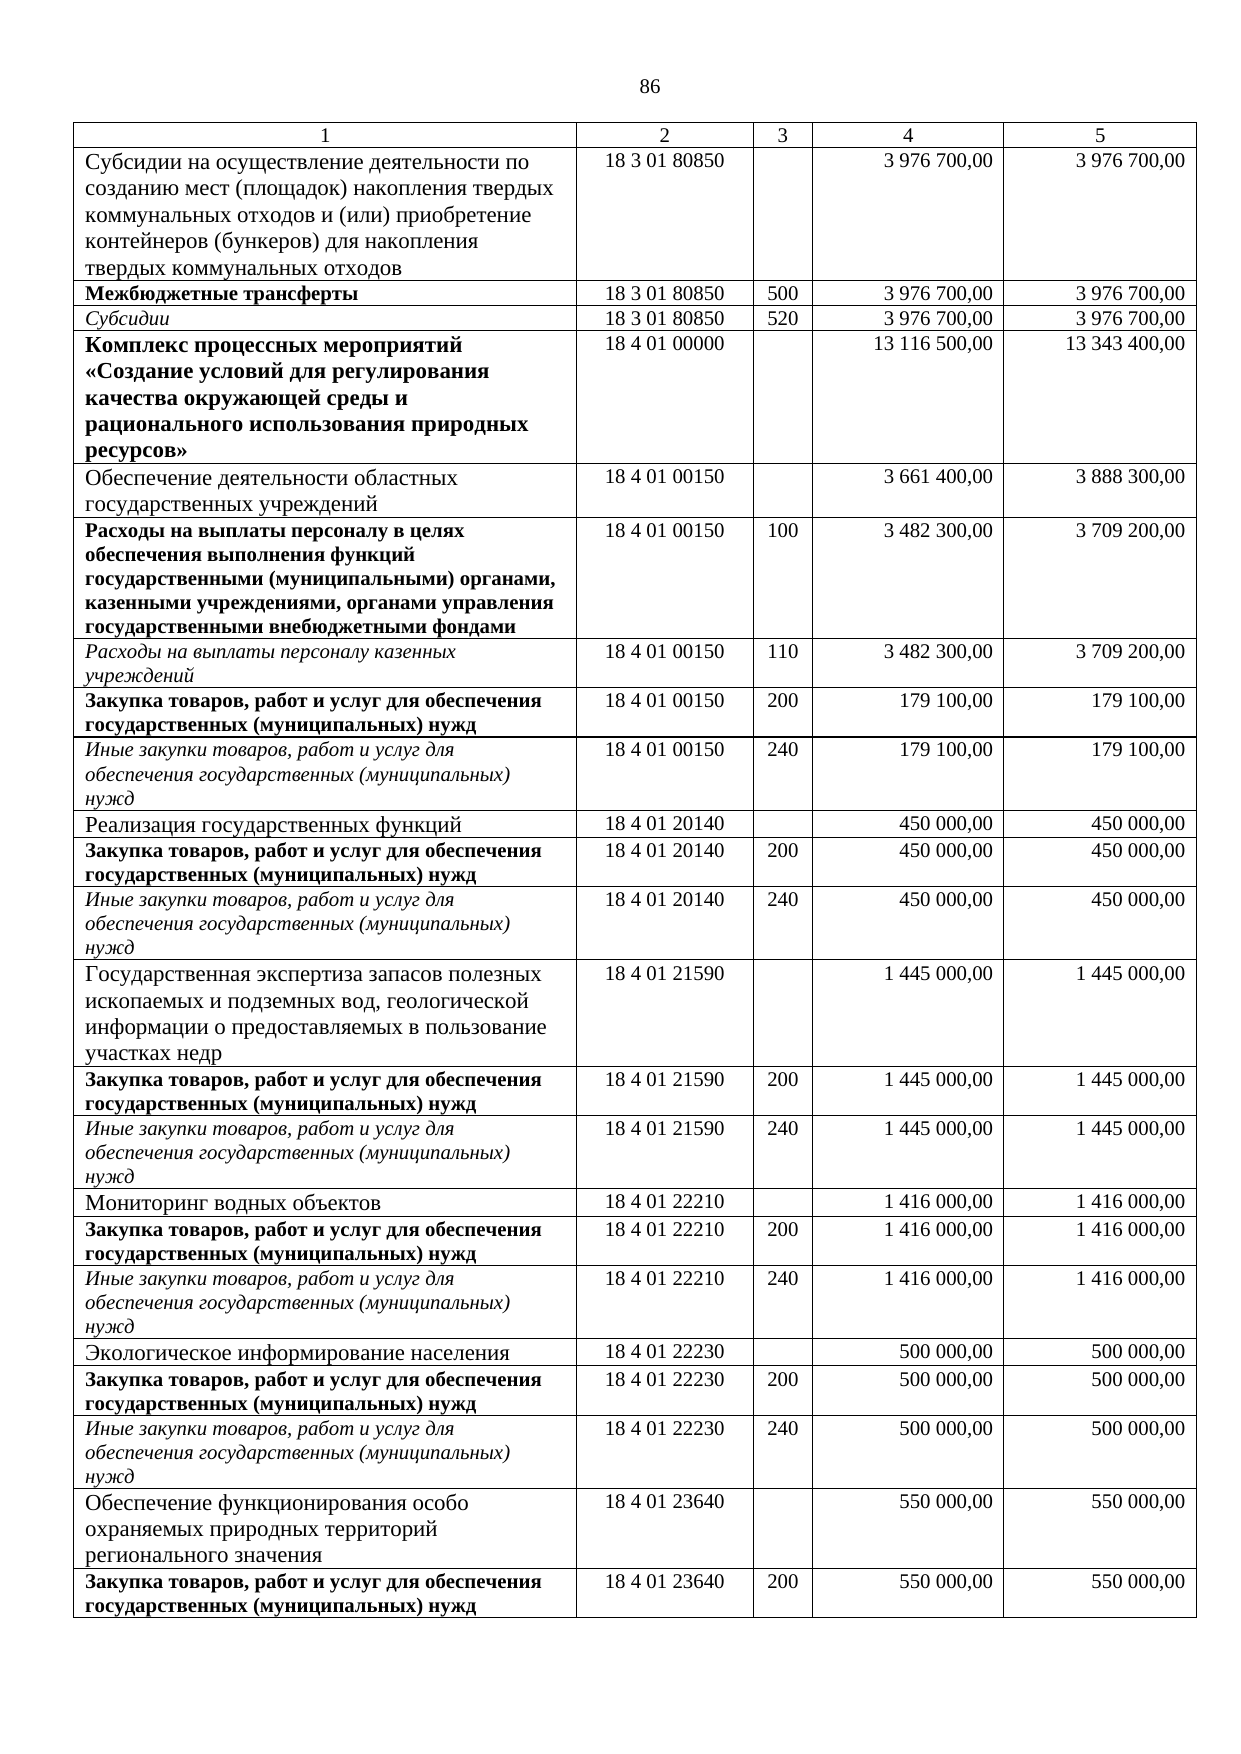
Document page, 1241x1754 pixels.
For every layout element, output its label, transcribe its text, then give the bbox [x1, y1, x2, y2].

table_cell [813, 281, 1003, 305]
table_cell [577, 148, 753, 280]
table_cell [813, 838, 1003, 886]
table_header 1 [74, 123, 576, 147]
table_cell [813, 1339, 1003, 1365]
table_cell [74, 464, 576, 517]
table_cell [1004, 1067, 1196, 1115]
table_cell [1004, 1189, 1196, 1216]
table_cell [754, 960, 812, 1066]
table_header 4 [813, 123, 1003, 147]
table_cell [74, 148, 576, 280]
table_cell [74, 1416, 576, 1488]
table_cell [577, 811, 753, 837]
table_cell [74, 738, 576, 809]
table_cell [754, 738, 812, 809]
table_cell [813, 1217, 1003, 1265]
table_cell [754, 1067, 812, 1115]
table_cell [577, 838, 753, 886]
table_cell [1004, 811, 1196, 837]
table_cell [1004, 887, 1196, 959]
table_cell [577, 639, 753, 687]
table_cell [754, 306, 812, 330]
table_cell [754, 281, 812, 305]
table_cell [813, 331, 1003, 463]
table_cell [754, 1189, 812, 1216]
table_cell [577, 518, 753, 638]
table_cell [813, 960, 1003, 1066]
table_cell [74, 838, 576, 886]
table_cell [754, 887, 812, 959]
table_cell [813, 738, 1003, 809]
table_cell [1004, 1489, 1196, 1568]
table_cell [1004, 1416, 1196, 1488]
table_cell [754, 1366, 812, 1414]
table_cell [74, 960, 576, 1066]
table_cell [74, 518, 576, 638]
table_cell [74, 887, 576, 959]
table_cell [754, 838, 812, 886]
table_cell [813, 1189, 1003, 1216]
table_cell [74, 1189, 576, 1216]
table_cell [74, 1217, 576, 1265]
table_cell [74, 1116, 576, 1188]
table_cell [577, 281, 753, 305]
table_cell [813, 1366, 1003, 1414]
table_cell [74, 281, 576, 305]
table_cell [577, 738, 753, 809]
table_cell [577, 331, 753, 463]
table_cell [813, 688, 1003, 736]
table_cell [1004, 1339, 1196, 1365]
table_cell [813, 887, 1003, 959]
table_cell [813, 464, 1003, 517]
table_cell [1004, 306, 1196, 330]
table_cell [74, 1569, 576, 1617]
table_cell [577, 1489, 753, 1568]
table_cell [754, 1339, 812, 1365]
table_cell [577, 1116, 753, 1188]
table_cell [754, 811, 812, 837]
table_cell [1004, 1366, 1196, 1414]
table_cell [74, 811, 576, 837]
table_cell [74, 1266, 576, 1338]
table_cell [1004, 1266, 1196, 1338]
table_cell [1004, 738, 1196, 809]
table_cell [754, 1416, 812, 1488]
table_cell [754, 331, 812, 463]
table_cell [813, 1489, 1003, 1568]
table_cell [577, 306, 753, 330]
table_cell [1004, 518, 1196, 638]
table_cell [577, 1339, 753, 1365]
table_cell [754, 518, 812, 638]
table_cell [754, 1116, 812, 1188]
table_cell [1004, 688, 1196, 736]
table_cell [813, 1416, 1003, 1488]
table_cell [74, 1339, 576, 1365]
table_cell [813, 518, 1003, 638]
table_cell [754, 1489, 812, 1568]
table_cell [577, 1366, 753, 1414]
table_header 3 [754, 123, 812, 147]
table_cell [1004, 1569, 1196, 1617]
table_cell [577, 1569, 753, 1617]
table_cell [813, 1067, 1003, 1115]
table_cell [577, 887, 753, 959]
table_header 5 [1004, 123, 1196, 147]
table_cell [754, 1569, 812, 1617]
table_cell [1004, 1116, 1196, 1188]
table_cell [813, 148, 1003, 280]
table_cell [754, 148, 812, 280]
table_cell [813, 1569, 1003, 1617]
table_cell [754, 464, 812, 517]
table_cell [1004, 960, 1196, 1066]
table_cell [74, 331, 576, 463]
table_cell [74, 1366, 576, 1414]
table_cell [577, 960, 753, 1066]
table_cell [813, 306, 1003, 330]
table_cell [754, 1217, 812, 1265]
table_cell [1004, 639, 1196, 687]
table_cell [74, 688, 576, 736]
table_header 2 [577, 123, 753, 147]
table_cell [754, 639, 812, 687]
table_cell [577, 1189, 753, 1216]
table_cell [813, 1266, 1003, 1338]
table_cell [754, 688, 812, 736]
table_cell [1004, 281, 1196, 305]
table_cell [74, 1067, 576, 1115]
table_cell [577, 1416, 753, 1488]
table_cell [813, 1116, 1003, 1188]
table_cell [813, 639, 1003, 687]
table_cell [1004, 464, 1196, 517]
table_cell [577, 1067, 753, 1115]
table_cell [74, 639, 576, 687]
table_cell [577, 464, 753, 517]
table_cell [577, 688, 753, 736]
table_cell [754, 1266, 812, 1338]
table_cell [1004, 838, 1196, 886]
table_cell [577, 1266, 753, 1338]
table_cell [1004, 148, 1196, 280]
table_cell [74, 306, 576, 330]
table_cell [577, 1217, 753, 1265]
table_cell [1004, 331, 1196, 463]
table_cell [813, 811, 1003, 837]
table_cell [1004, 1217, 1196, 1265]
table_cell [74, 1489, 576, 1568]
